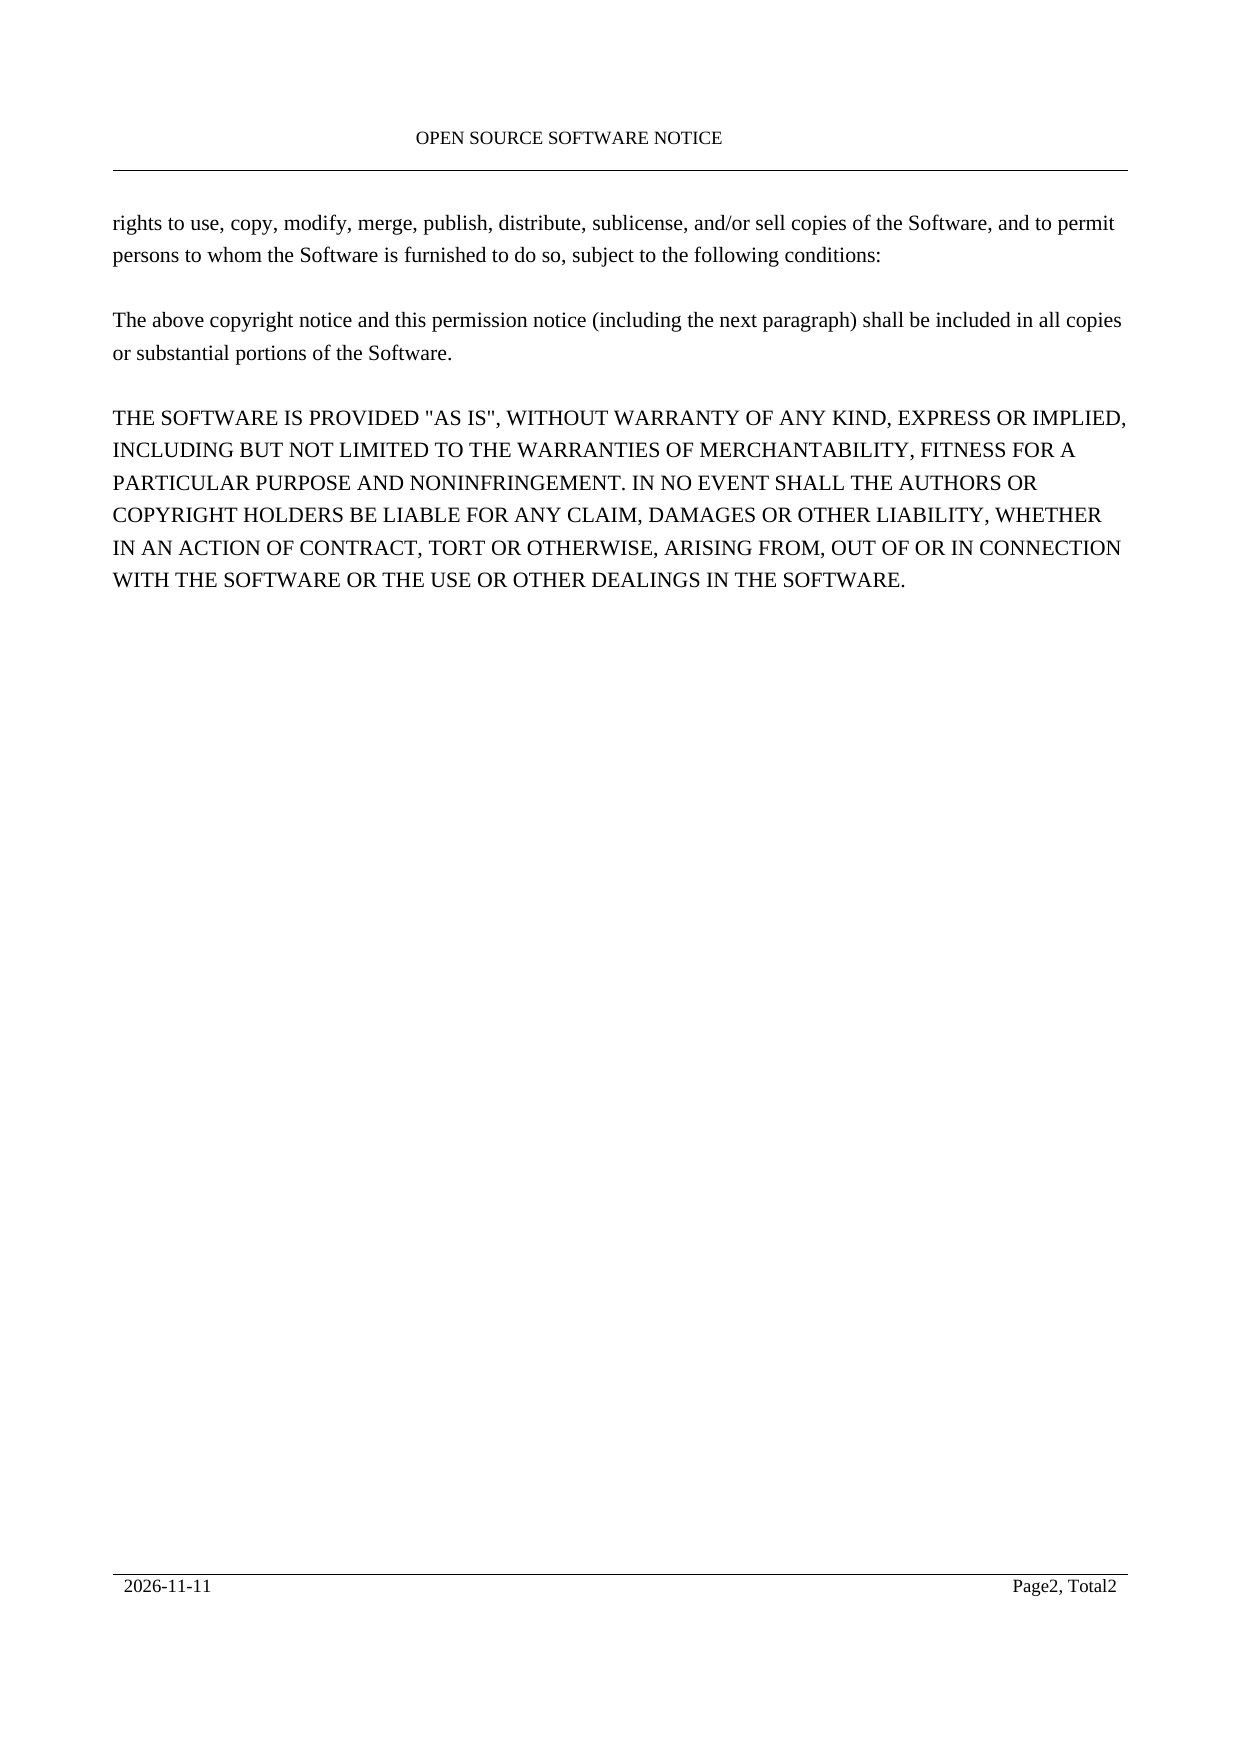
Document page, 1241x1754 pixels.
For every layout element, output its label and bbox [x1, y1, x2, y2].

text [112, 206, 1128, 596]
